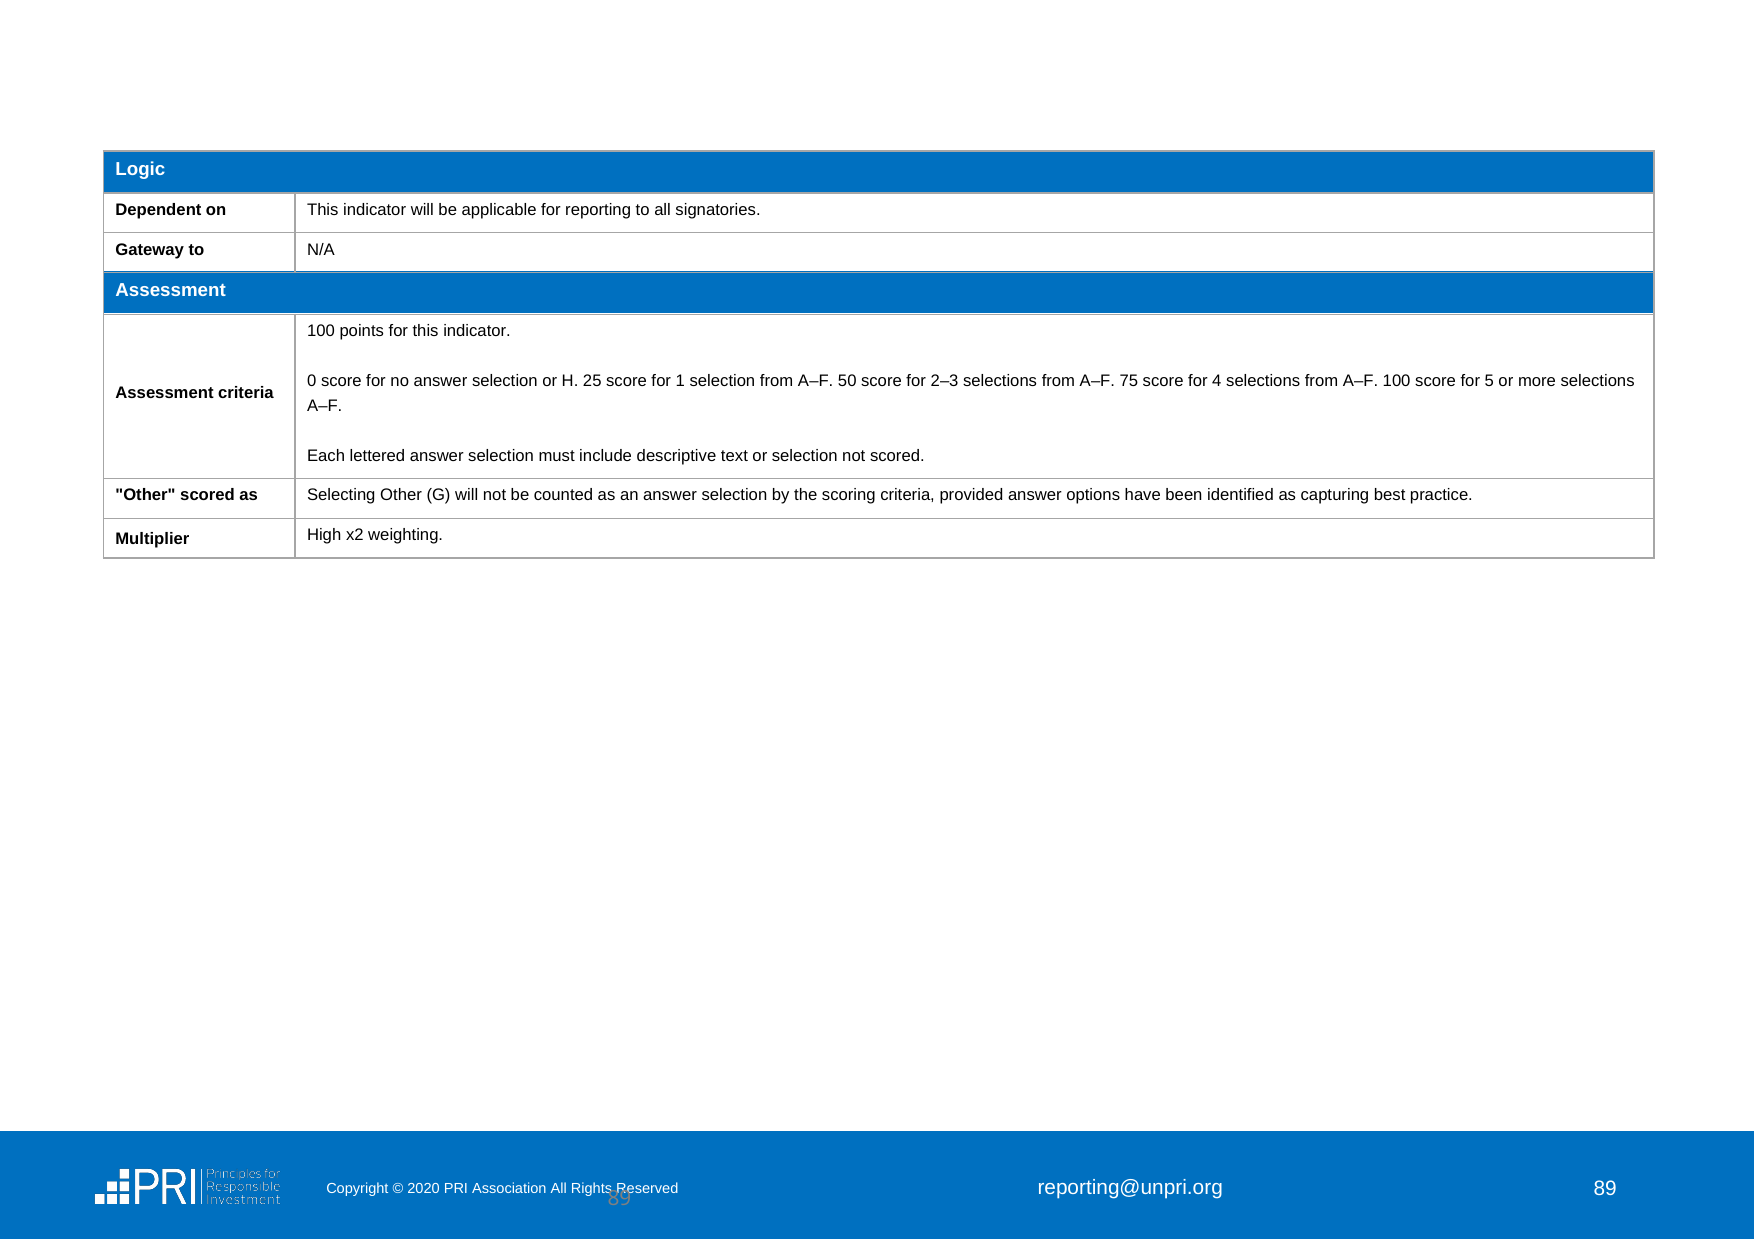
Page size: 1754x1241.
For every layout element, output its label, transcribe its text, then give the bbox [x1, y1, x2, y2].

table_cell Assessment criteria [104, 315, 294, 478]
table_cell 100 points for this indicator. 0 score for no answer selection or H. 25 score for 1 selection from A–F. 50 score for 2–3 selections from A–F. 75 score for 4 selections from A–F. 100 score for 5 or more selections A–F. Each lettered answer selection must include descriptive text or selection not scored. [296, 315, 1653, 478]
table_cell This indicator will be applicable for reporting to all signatories. [296, 194, 1653, 232]
table_cell "Other" scored as [104, 479, 294, 517]
table_cell Assessment [104, 273, 1653, 313]
table_cell Selecting Other (G) will not be counted as an answer selection by the scoring criteria, provided answer options have been identified as capturing best practice. [296, 479, 1653, 517]
table_cell Multiplier [104, 519, 294, 557]
table_cell N/A [296, 233, 1653, 271]
picture [92, 1166, 282, 1207]
table_cell Dependent on [104, 194, 294, 232]
table_cell High x2 weighting. [296, 519, 1653, 557]
table_cell Gateway to [104, 233, 294, 271]
table_cell Logic [104, 152, 1653, 192]
